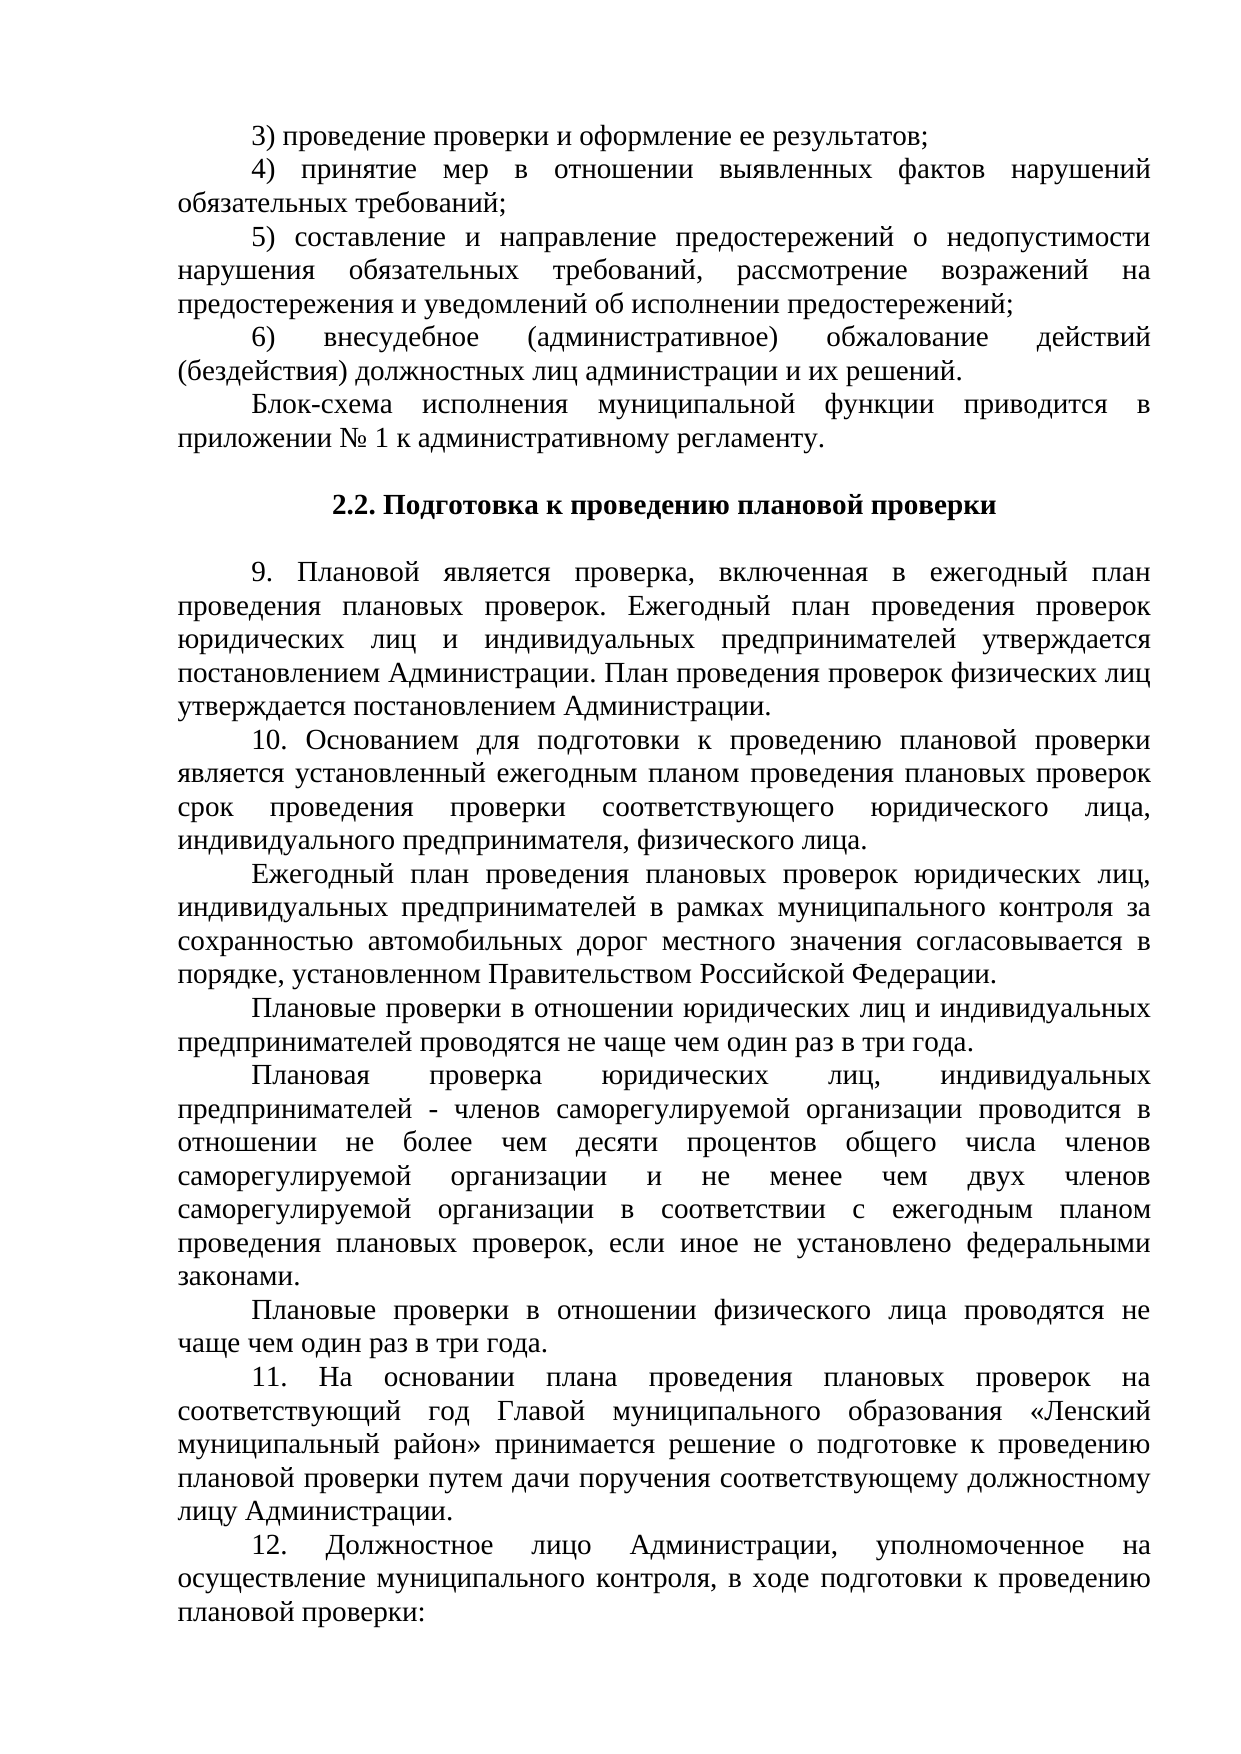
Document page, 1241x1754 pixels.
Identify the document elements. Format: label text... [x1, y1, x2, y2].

text 3) проведение проверки и оформление ее результатов; [177, 118, 1152, 152]
text Плановая проверка юридических лиц, индивидуальных предпринимателей - членов саморегулируемой организации проводится в отношении не более чем десяти процентов общего числа членов саморегулируемой организации и не менее чем двух членов саморегулируемой организации в соответствии с ежегодным планом проведения плановых проверок, если иное не установлено федеральными законами. [177, 1057, 1152, 1292]
text Ежегодный план проведения плановых проверок юридических лиц, индивидуальных предпринимателей в рамках муниципального контроля за сохранностью автомобильных дорог местного значения согласовывается в порядке, установленном Правительством Российской Федерации. [177, 856, 1152, 990]
text Блок-схема исполнения муниципальной функции приводится в приложении № 1 к административному регламенту. [177, 386, 1152, 453]
text 11. На основании плана проведения плановых проверок на соответствующий год Главой муниципального образования «Ленский муниципальный район» принимается решение о подготовке к проведению плановой проверки путем дачи поручения соответствующему должностному лицу Администрации. [177, 1359, 1152, 1527]
text 4) принятие мер в отношении выявленных фактов нарушений обязательных требований; [177, 152, 1152, 219]
text 9. Плановой является проверка, включенная в ежегодный план проведения плановых проверок. Ежегодный план проведения проверок юридических лиц и индивидуальных предпринимателей утверждается постановлением Администрации. План проведения проверок физических лиц утверждается постановлением Администрации. [177, 554, 1152, 722]
text Плановые проверки в отношении юридических лиц и индивидуальных предпринимателей проводятся не чаще чем один раз в три года. [177, 990, 1152, 1057]
text 12. Должностное лицо Администрации, уполномоченное на осуществление муниципального контроля, в ходе подготовки к проведению плановой проверки: [177, 1527, 1152, 1627]
text 2.2. Подготовка к проведению плановой проверки [177, 487, 1152, 521]
text 10. Основанием для подготовки к проведению плановой проверки является установленный ежегодным планом проведения плановых проверок срок проведения проверки соответствующего юридического лица, индивидуального предпринимателя, физического лица. [177, 722, 1152, 856]
text 6) внесудебное (административное) обжалование действий (бездействия) должностных лиц администрации и их решений. [177, 319, 1152, 386]
text Плановые проверки в отношении физического лица проводятся не чаще чем один раз в три года. [177, 1292, 1152, 1359]
text 5) составление и направление предостережений о недопустимости нарушения обязательных требований, рассмотрение возражений на предостережения и уведомлений об исполнении предостережений; [177, 219, 1152, 319]
